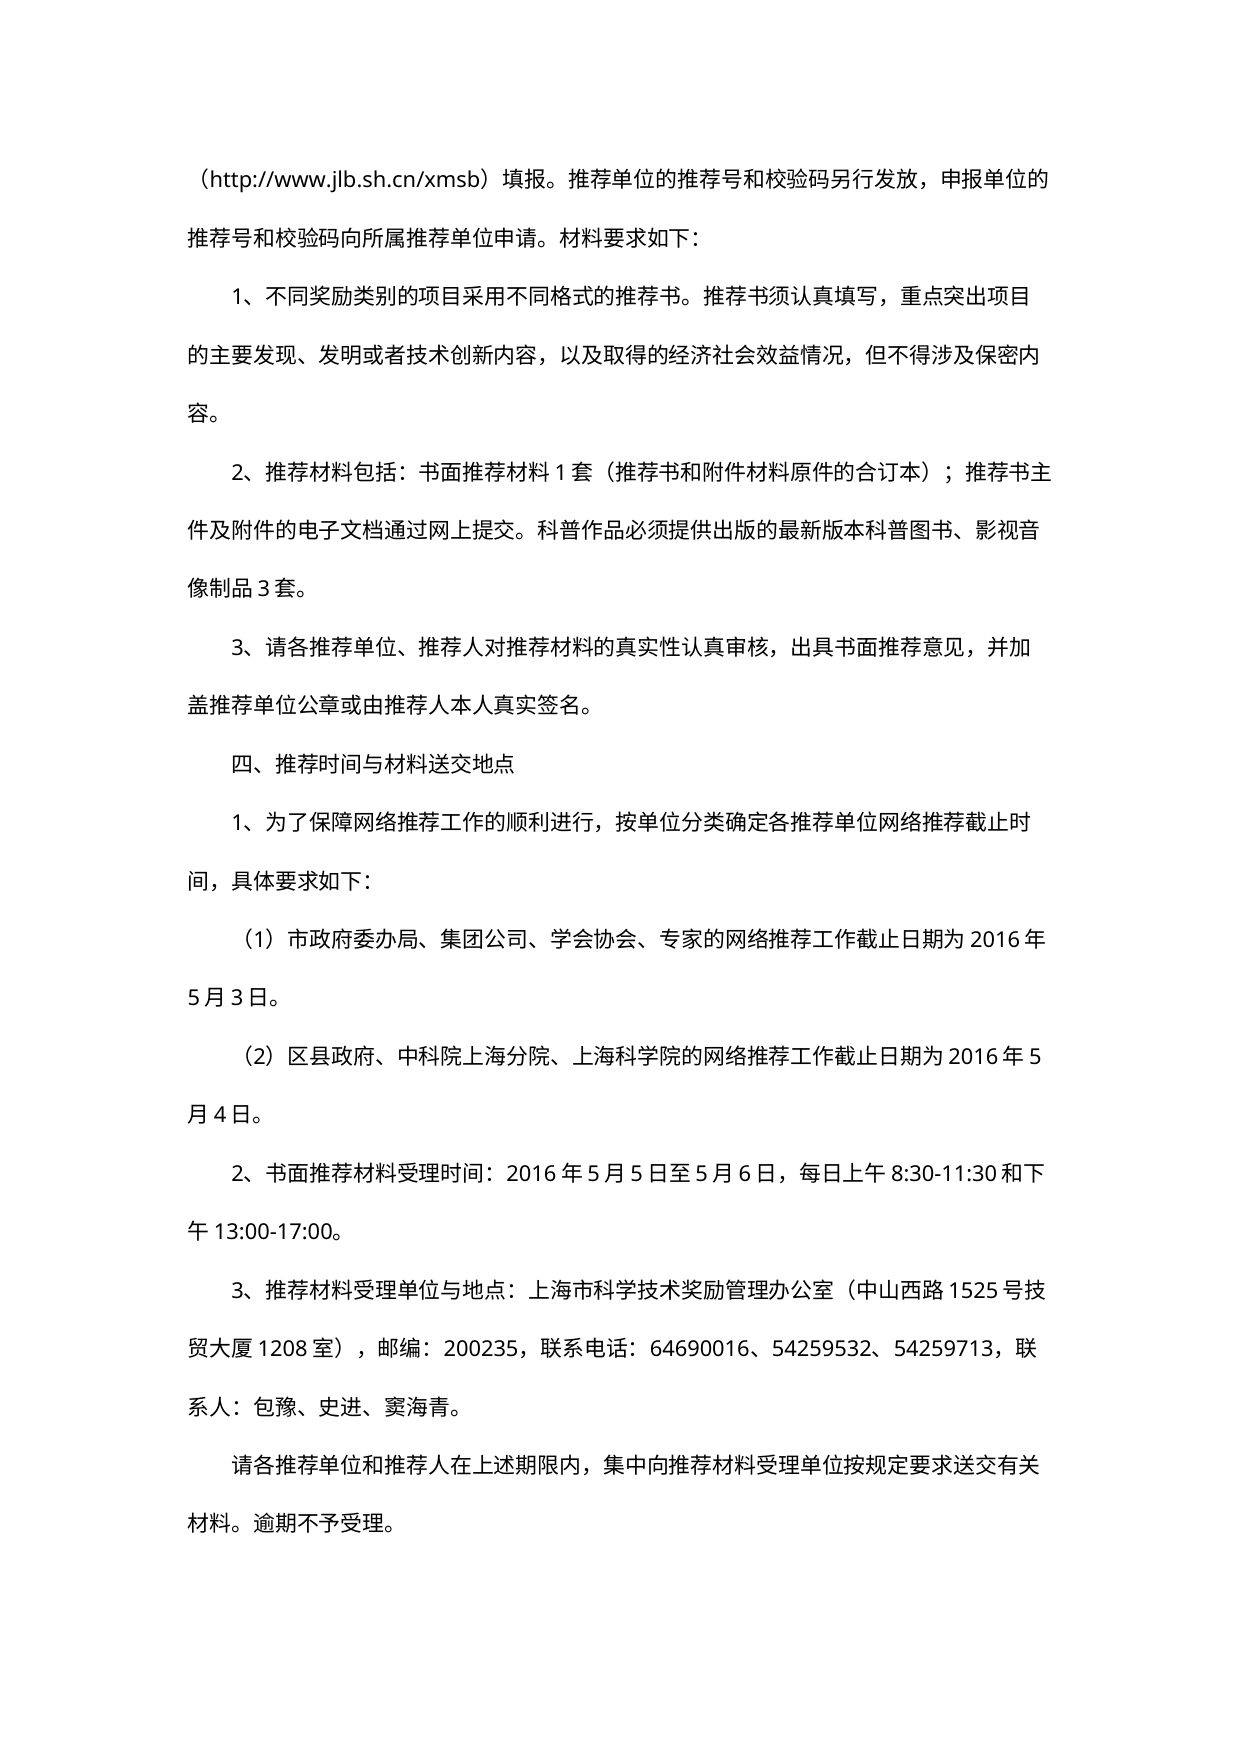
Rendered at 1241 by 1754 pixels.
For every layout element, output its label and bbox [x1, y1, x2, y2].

text [187, 162, 1053, 1538]
